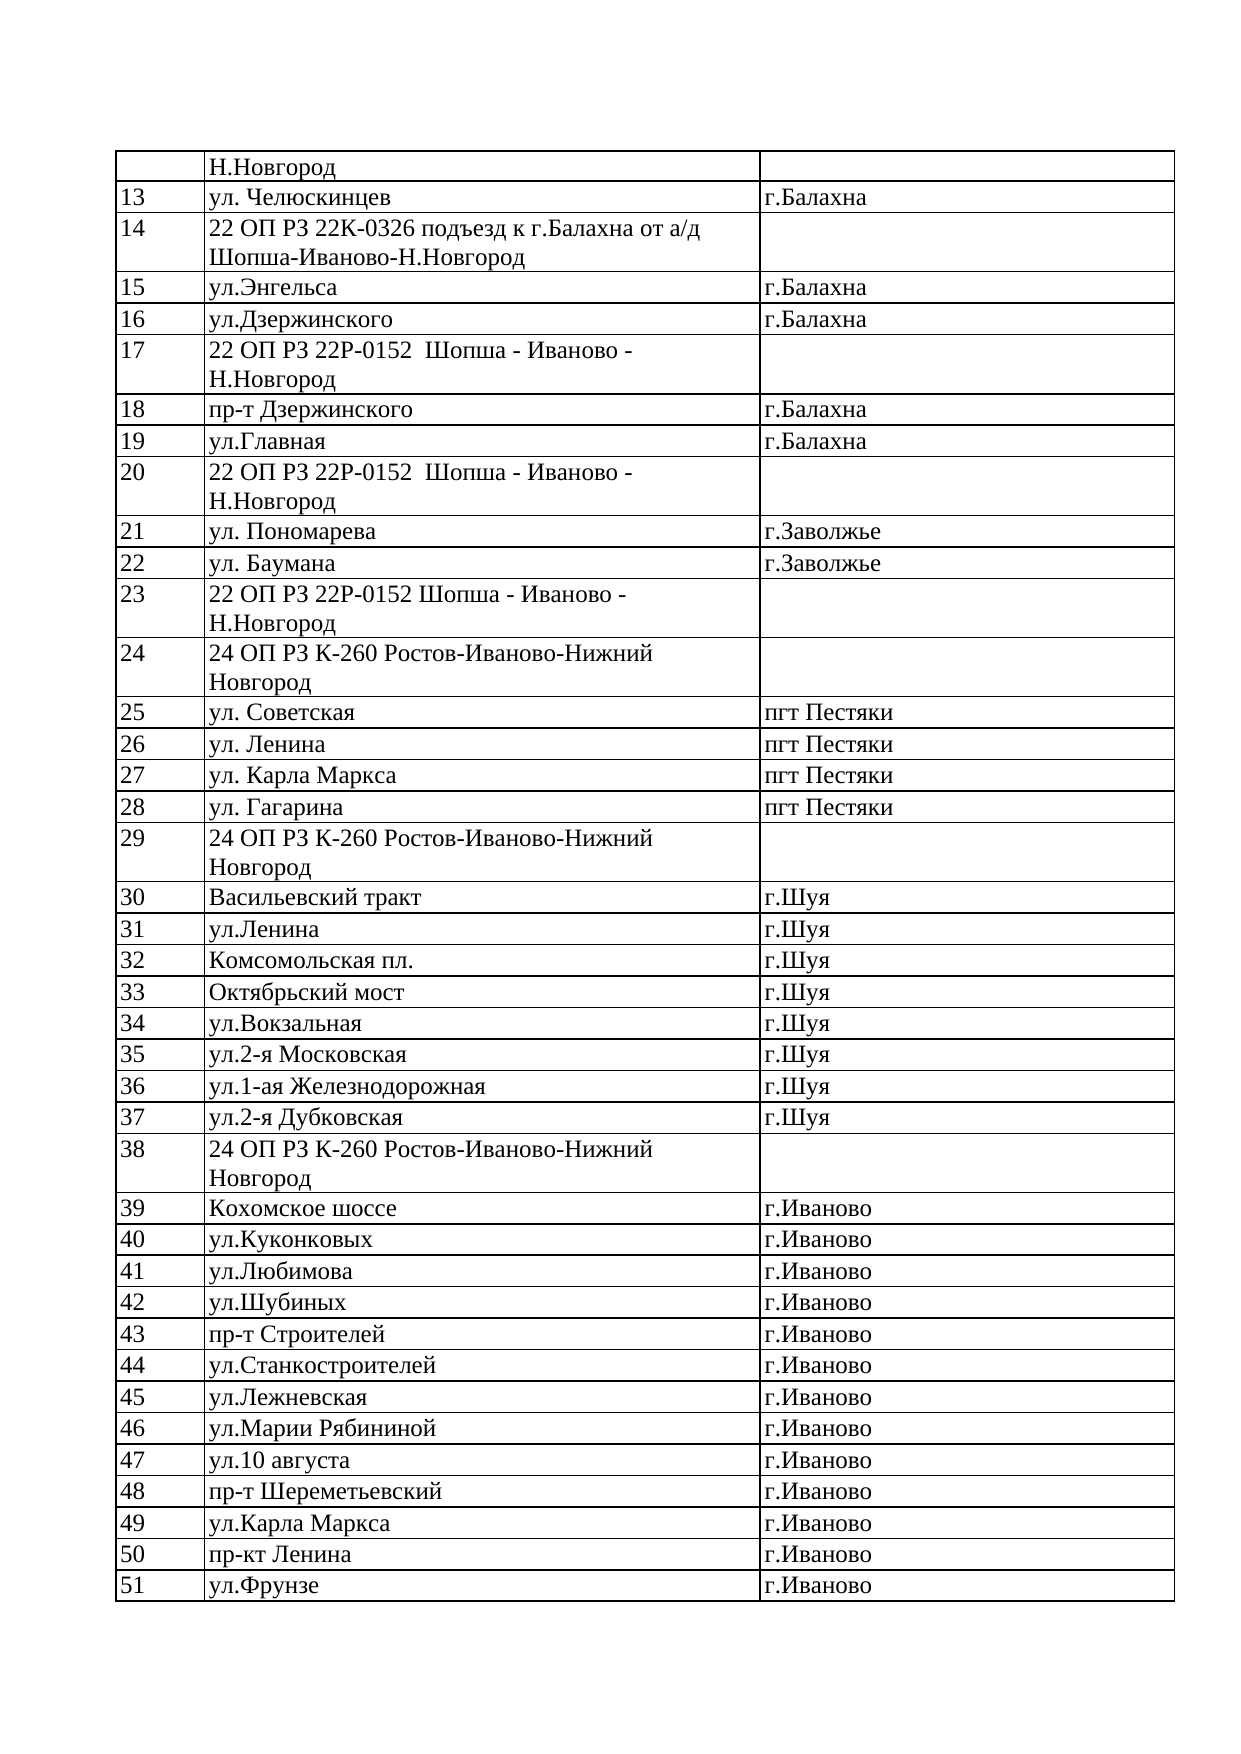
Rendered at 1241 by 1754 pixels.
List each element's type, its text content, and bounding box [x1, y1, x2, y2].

table_cell ул.Карла Маркса [205, 1508, 759, 1537]
table_cell [761, 1134, 1174, 1191]
table_cell 19 [117, 426, 204, 456]
table_cell ул.2-я Дубковская [205, 1103, 759, 1132]
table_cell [205, 152, 759, 180]
table_cell 26 [117, 729, 204, 759]
table_cell 20 [117, 457, 204, 515]
table_cell г.Иваново [761, 1445, 1174, 1474]
table_cell г.Иваново [761, 1225, 1174, 1254]
table_cell пр-кт Ленина [205, 1539, 759, 1569]
table_cell г.Балахна [761, 426, 1174, 456]
table_cell 12 [117, 152, 204, 180]
table_cell [761, 579, 1174, 637]
table_cell 30 [117, 882, 204, 912]
table_cell 24 ОП РЗ К-260 Ростов-Иваново-Нижний Новгород [205, 823, 759, 881]
table_cell [761, 152, 1174, 180]
table_cell ул.Вокзальная [205, 1008, 759, 1038]
table_cell 22 [117, 548, 204, 578]
table_cell ул.Куконковых [205, 1225, 759, 1254]
table_cell 13 [117, 182, 204, 212]
table_cell 31 [117, 914, 204, 944]
table_cell 29 [117, 823, 204, 881]
table_cell ул.Фрунзе [205, 1571, 759, 1600]
table_cell ул. Карла Маркса [205, 760, 759, 790]
table_cell ул.Главная [205, 426, 759, 456]
table_cell г.Шуя [761, 882, 1174, 912]
table_cell 39 [117, 1193, 204, 1223]
table_cell 24 [117, 638, 204, 696]
table_cell 18 [117, 395, 204, 424]
table_cell [761, 457, 1174, 515]
table_cell Кохомское шоссе [205, 1193, 759, 1223]
table_cell 22 ОП РЗ 22Р-0152 Шопша - Иваново - Н.Новгород [205, 457, 759, 515]
table_cell пгт Пестяки [761, 697, 1174, 727]
table_cell Комсомольская пл. [205, 945, 759, 975]
table_cell 24 ОП РЗ К-260 Ростов-Иваново-Нижний Новгород [205, 1134, 759, 1191]
table_cell г.Шуя [761, 1040, 1174, 1069]
table_cell 34 [117, 1008, 204, 1038]
table_cell ул. Гагарина [205, 792, 759, 822]
table_cell 49 [117, 1508, 204, 1537]
table_cell г.Балахна [761, 395, 1174, 424]
table_cell г.Балахна [761, 272, 1174, 302]
table_cell ул.2-я Московская [205, 1040, 759, 1069]
table_cell 51 [117, 1571, 204, 1600]
table_cell г.Шуя [761, 914, 1174, 944]
table_cell ул. Пономарева [205, 516, 759, 546]
table_cell [761, 213, 1174, 271]
table_cell 41 [117, 1256, 204, 1286]
table_cell ул.1-ая Железнодорожная [205, 1071, 759, 1101]
table_cell пр-т Шереметьевский [205, 1476, 759, 1506]
table_cell г.Заволжье [761, 516, 1174, 546]
table_cell 35 [117, 1040, 204, 1069]
table_cell 42 [117, 1287, 204, 1317]
table_cell г.Шуя [761, 945, 1174, 975]
table_cell 22 ОП РЗ 22Р-0152 Шопша - Иваново - Н.Новгород [205, 335, 759, 393]
table_cell ул.Дзержинского [205, 304, 759, 334]
table_cell пр-т Дзержинского [205, 395, 759, 424]
table_cell [761, 335, 1174, 393]
table_cell 24 ОП РЗ К-260 Ростов-Иваново-Нижний Новгород [205, 638, 759, 696]
table_cell 50 [117, 1539, 204, 1569]
table_cell 43 [117, 1319, 204, 1349]
table_cell ул.Шубиных [205, 1287, 759, 1317]
table_cell [761, 823, 1174, 881]
table_cell г.Иваново [761, 1571, 1174, 1600]
table_cell 46 [117, 1413, 204, 1443]
table_cell ул.Энгельса [205, 272, 759, 302]
table_cell 38 [117, 1134, 204, 1191]
table_cell 33 [117, 977, 204, 1007]
table_cell пгт Пестяки [761, 792, 1174, 822]
table_cell г.Шуя [761, 1008, 1174, 1038]
table_cell 27 [117, 760, 204, 790]
table_cell г.Заволжье [761, 548, 1174, 578]
table_cell 37 [117, 1103, 204, 1132]
table_cell 45 [117, 1382, 204, 1412]
table_cell ул. Ленина [205, 729, 759, 759]
table_cell 36 [117, 1071, 204, 1101]
table_cell 28 [117, 792, 204, 822]
table_cell г.Балахна [761, 304, 1174, 334]
table_cell ул.10 августа [205, 1445, 759, 1474]
table_cell 22 ОП РЗ 22К-0326 подъезд к г.Балахна от а/д Шопша-Иваново-Н.Новгород [205, 213, 759, 271]
table_cell 25 [117, 697, 204, 727]
table_cell г.Иваново [761, 1350, 1174, 1380]
table_cell г.Иваново [761, 1539, 1174, 1569]
table_cell ул.Марии Рябининой [205, 1413, 759, 1443]
table_cell 16 [117, 304, 204, 334]
table_cell пгт Пестяки [761, 729, 1174, 759]
table_cell г.Иваново [761, 1256, 1174, 1286]
table_cell г.Иваново [761, 1287, 1174, 1317]
table_cell 15 [117, 272, 204, 302]
table_cell ул.Лежневская [205, 1382, 759, 1412]
table_cell г.Балахна [761, 182, 1174, 212]
table_cell 48 [117, 1476, 204, 1506]
table_cell [761, 638, 1174, 696]
table_cell 44 [117, 1350, 204, 1380]
table_cell г.Шуя [761, 977, 1174, 1007]
table_cell 14 [117, 213, 204, 271]
table_cell пр-т Строителей [205, 1319, 759, 1349]
table_cell 21 [117, 516, 204, 546]
table_cell 32 [117, 945, 204, 975]
table_cell ул.Ленина [205, 914, 759, 944]
table_cell г.Шуя [761, 1103, 1174, 1132]
table_cell 17 [117, 335, 204, 393]
table_cell Октябрьский мост [205, 977, 759, 1007]
table_cell г.Иваново [761, 1382, 1174, 1412]
table_cell 40 [117, 1225, 204, 1254]
table_cell ул. Советская [205, 697, 759, 727]
table_cell пгт Пестяки [761, 760, 1174, 790]
table_cell ул. Баумана [205, 548, 759, 578]
table_cell г.Шуя [761, 1071, 1174, 1101]
table_cell 22 ОП РЗ 22Р-0152 Шопша - Иваново - Н.Новгород [205, 579, 759, 637]
table_cell ул.Станкостроителей [205, 1350, 759, 1380]
table_cell 23 [117, 579, 204, 637]
table_cell г.Иваново [761, 1319, 1174, 1349]
table_cell Васильевский тракт [205, 882, 759, 912]
table_cell ул.Любимова [205, 1256, 759, 1286]
table_cell г.Иваново [761, 1413, 1174, 1443]
table_cell г.Иваново [761, 1508, 1174, 1537]
table_cell г.Иваново [761, 1193, 1174, 1223]
table_cell 47 [117, 1445, 204, 1474]
table_cell г.Иваново [761, 1476, 1174, 1506]
table_cell ул. Челюскинцев [205, 182, 759, 212]
